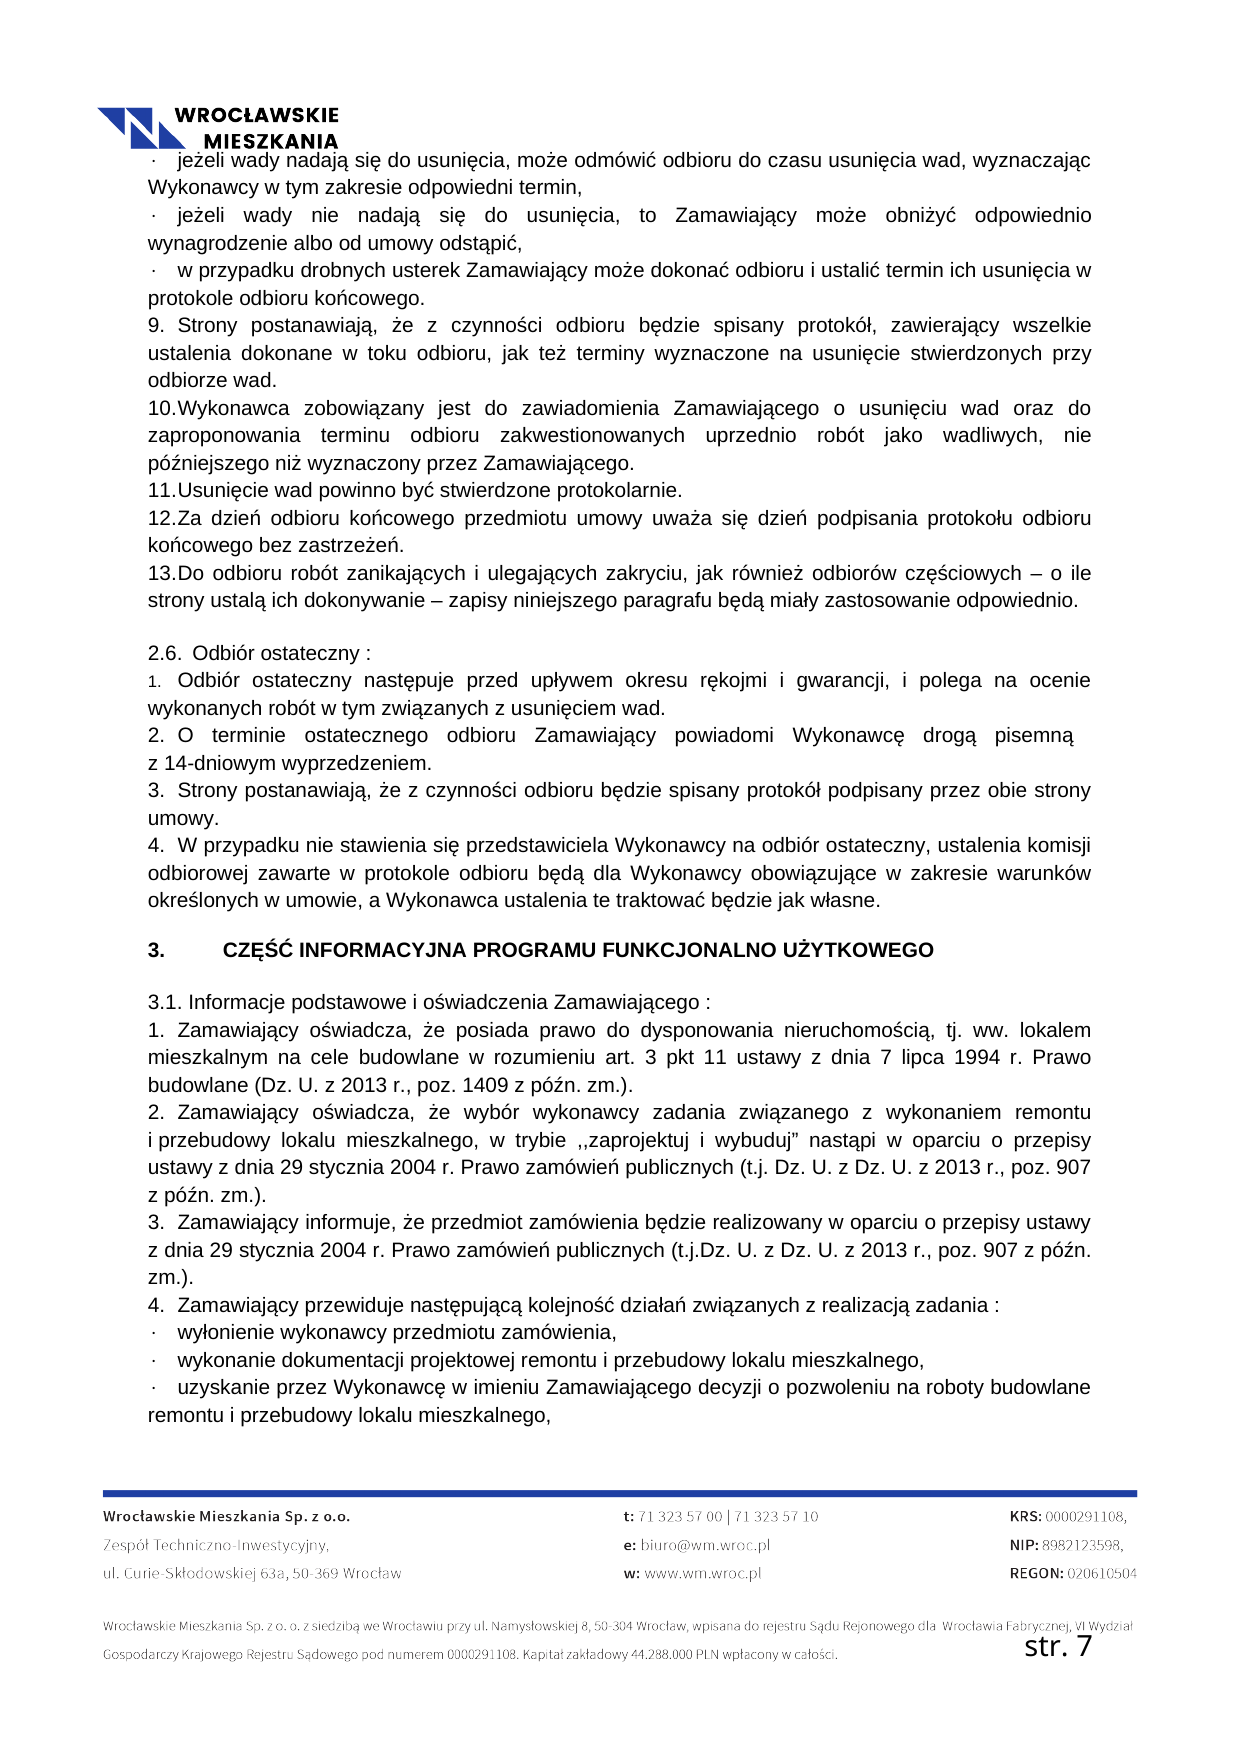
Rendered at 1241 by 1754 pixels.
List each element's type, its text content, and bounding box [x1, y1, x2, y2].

list Usunięcie wad powinno być stwierdzone protokolarnie. [148, 478, 1093, 502]
list Za dzień odbioru końcowego przedmiotu umowy uważa się dzień podpisania protokołu odbioru końcowego bez zastrzeżeń. [148, 505, 1093, 557]
text 1. Zamawiający oświadcza, że posiada prawo do dysponowania nieruchomością, tj. ww. lokalem mieszkalnym na cele budowlane w rozumieniu art. 3 pkt 11 ustawy z dnia 7 lipca 1994 r. Prawo budowlane (Dz. U. z 2013 r., poz. 1409 z późn. zm.). [148, 1017, 1093, 1096]
list Odbiór ostateczny : [148, 640, 1093, 664]
list w przypadku drobnych usterek Zamawiający może dokonać odbioru i ustalić termin ich usunięcia w protokole odbioru końcowego. [148, 258, 1093, 309]
text 3. Zamawiający informuje, że przedmiot zamówienia będzie realizowany w oparciu o przepisy ustawy z dnia 29 stycznia 2004 r. Prawo zamówień publicznych (t.j.Dz. U. z Dz. U. z 2013 r., poz. 907 z późn. zm.). [148, 1210, 1093, 1289]
list Do odbioru robót zanikających i ulegających zakryciu, jak również odbiorów częściowych – o ile strony ustalą ich dokonywanie – zapisy niniejszego paragrafu będą miały zastosowanie odpowiednio. [148, 560, 1093, 612]
text 3.1. Informacje podstawowe i oświadczenia Zamawiającego : [148, 990, 1093, 1014]
list Odbiór ostateczny następuje przed upływem okresu rękojmi i gwarancji, i polega na ocenie wykonanych robót w tym związanych z usunięciem wad. [148, 668, 1093, 719]
list W przypadku nie stawienia się przedstawiciela Wykonawcy na odbiór ostateczny, ustalenia komisji odbiorowej zawarte w protokole odbioru będą dla Wykonawcy obowiązujące w zakresie warunków określonych w umowie, a Wykonawca ustalenia te traktować będzie jak własne. [148, 833, 1093, 912]
list CZĘŚĆ INFORMACYJNA PROGRAMU FUNKCJONALNO UŻYTKOWEGO [148, 937, 1093, 961]
list uzyskanie przez Wykonawcę w imieniu Zamawiającego decyzji o pozwoleniu na roboty budowlane remontu i przebudowy lokalu mieszkalnego, [148, 1375, 1093, 1427]
picture [0, 8, 1241, 1750]
list Wykonawca zobowiązany jest do zawiadomienia Zamawiającego o usunięciu wad oraz do zaproponowania terminu odbioru zakwestionowanych uprzednio robót jako wadliwych, nie późniejszego niż wyznaczony przez Zamawiającego. [148, 395, 1093, 474]
list O terminie ostatecznego odbioru Zamawiający powiadomi Wykonawcę drogą pisemną z 14-dniowym wyprzedzeniem. [148, 723, 1093, 774]
list jeżeli wady nie nadają się do usunięcia, to Zamawiający może obniżyć odpowiednio wynagrodzenie albo od umowy odstąpić, [148, 203, 1093, 254]
list wykonanie dokumentacji projektowej remontu i przebudowy lokalu mieszkalnego, [148, 1347, 1093, 1372]
list wyłonienie wykonawcy przedmiotu zamówienia, [148, 1320, 1093, 1344]
list Strony postanawiają, że z czynności odbioru będzie spisany protokół podpisany przez obie strony umowy. [148, 778, 1093, 829]
list jeżeli wady nadają się do usunięcia, może odmówić odbioru do czasu usunięcia wad, wyznaczając Wykonawcy w tym zakresie odpowiedni termin, [148, 148, 1093, 199]
text 2. Zamawiający oświadcza, że wybór wykonawcy zadania związanego z wykonaniem remontu i przebudowy lokalu mieszkalnego, w trybie ,,zaprojektuj i wybuduj” nastąpi w oparciu o przepisy ustawy z dnia 29 stycznia 2004 r. Prawo zamówień publicznych (t.j. Dz. U. z Dz. U. z 2013 r., poz. 907 z późn. zm.). [148, 1100, 1093, 1206]
text 4. Zamawiający przewiduje następującą kolejność działań związanych z realizacją zadania : [148, 1292, 1093, 1316]
list Strony postanawiają, że z czynności odbioru będzie spisany protokół, zawierający wszelkie ustalenia dokonane w toku odbioru, jak też terminy wyznaczone na usunięcie stwierdzonych przy odbiorze wad. [148, 313, 1093, 392]
